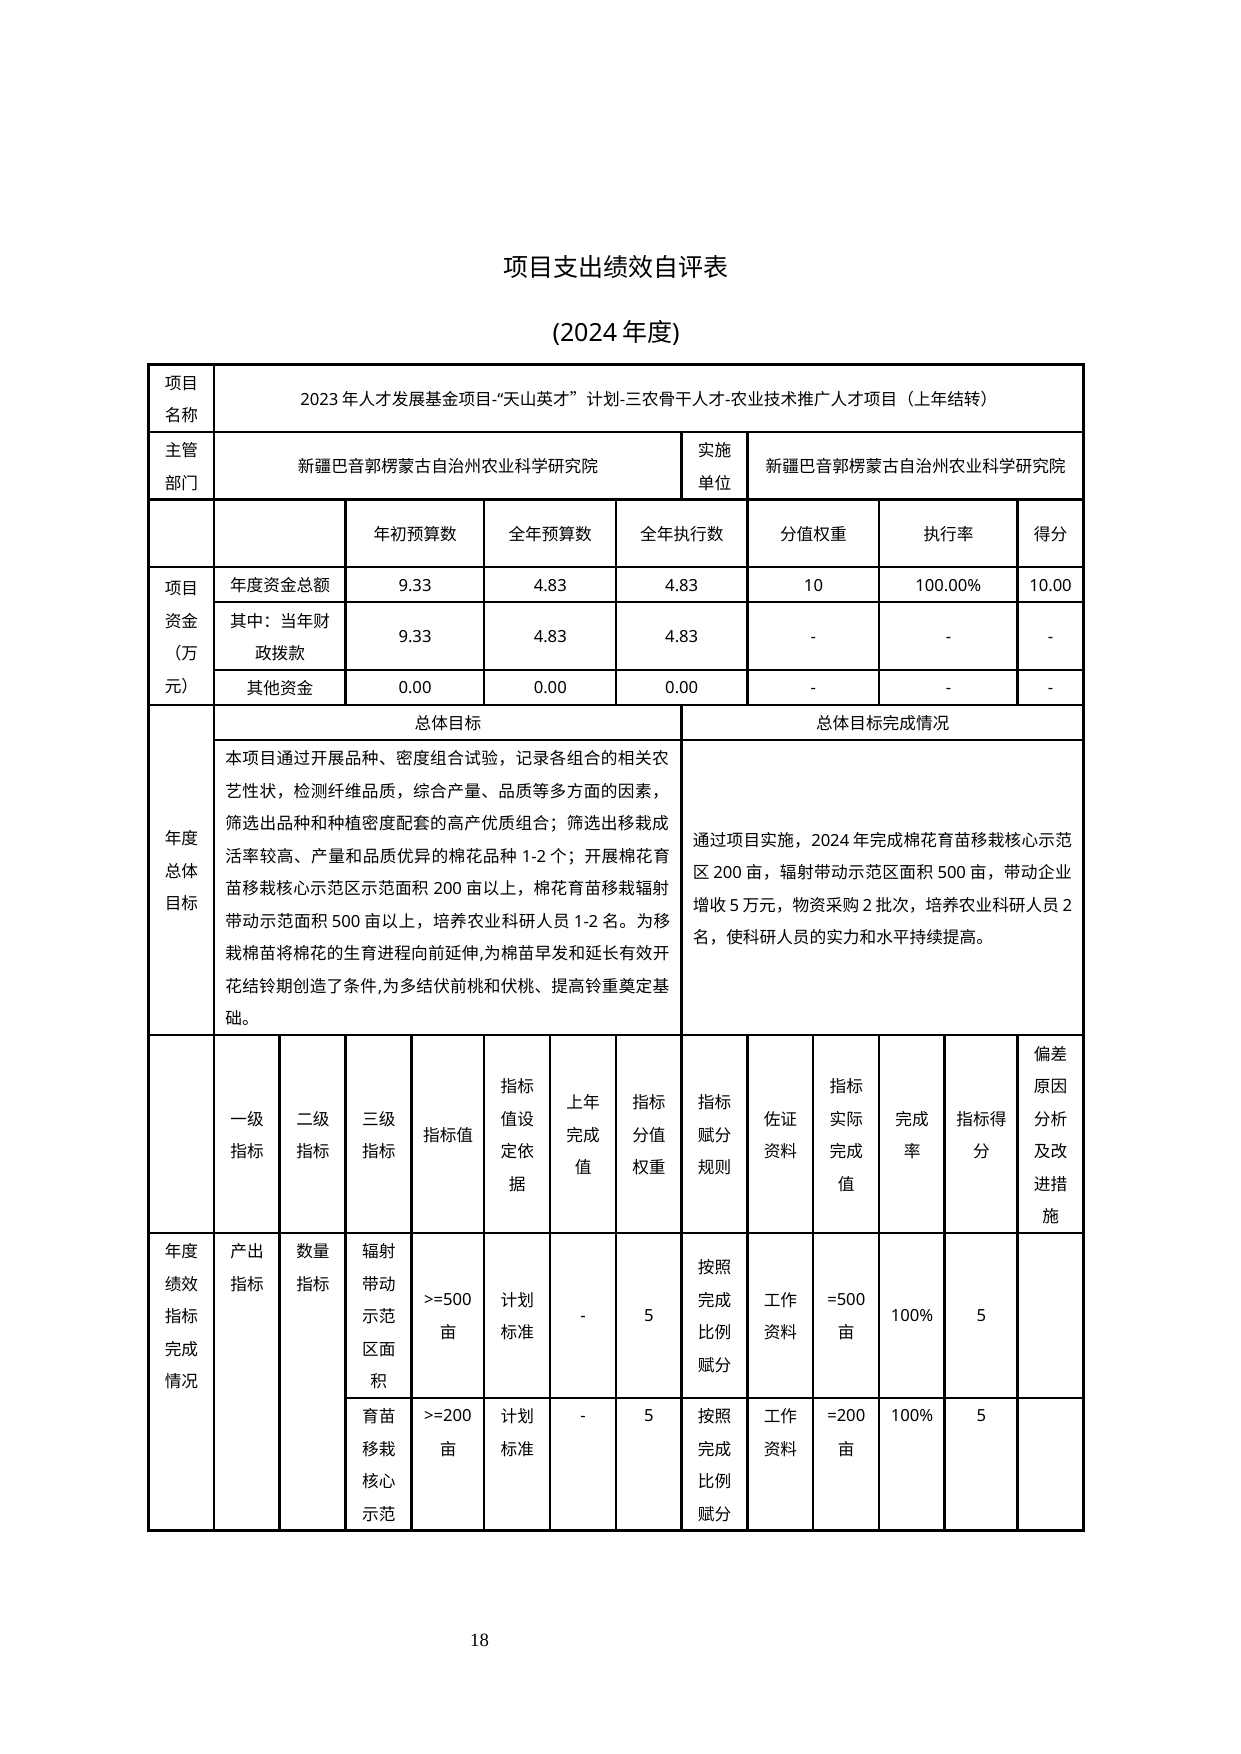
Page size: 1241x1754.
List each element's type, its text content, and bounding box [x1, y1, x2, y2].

table_cell 数量指标 [281, 1234, 344, 1529]
table_cell 佐证资料 [749, 1036, 812, 1231]
table_cell - [1019, 603, 1082, 668]
table_cell 指标赋分规则 [683, 1036, 746, 1231]
table_cell 10 [749, 568, 878, 601]
table_cell 5 [946, 1399, 1016, 1529]
table_cell 4.83 [617, 603, 746, 668]
table_cell =500亩 [814, 1234, 878, 1396]
table_cell 全年预算数 [485, 501, 615, 566]
table_cell 主管部门 [150, 433, 213, 498]
table_cell 计划标准 [485, 1234, 549, 1396]
table_cell >=200亩 [413, 1399, 483, 1529]
table_cell - [551, 1234, 615, 1396]
table_cell 育苗移栽核心示范区面积 [347, 1399, 410, 1529]
table_cell 100% [880, 1399, 943, 1529]
table_cell 项目名称 [150, 366, 213, 431]
table_cell 执行率 [880, 501, 1016, 566]
table_cell 指标分值权重 [617, 1036, 680, 1231]
table_cell - [1019, 671, 1082, 703]
table_cell 100% [880, 1234, 943, 1396]
table_cell 总体目标 [215, 706, 680, 739]
table_cell [150, 1036, 213, 1231]
table_cell 2023年人才发展基金项目-“天山英才”计划-三农骨干人才-农业技术推广人才项目（上年结转） [215, 366, 1082, 431]
table_header 项目支出绩效自评表 [148, 233, 1083, 298]
table_cell - [749, 603, 878, 668]
table_cell 偏差原因分析及改进措施 [1019, 1036, 1082, 1231]
table_cell 0.00 [347, 671, 483, 703]
table_cell 年度总体目标 [150, 706, 213, 1034]
table_cell >=500亩 [413, 1234, 483, 1396]
table_cell 9.33 [347, 568, 483, 601]
table_cell 年度绩效指标完成情况 [150, 1234, 213, 1529]
table_cell 9.33 [347, 603, 483, 668]
table_cell 分值权重 [749, 501, 878, 566]
table_cell 5 [617, 1399, 680, 1529]
table_cell 新疆巴音郭楞蒙古自治州农业科学研究院 [749, 433, 1082, 498]
table_cell 指标值 [413, 1036, 483, 1231]
table_cell 本项目通过开展品种、密度组合试验，记录各组合的相关农艺性状，检测纤维品质，综合产量、品质等多方面的因素，筛选出品种和种植密度配套的高产优质组合；筛选出移栽成活率较高、产量和品质优异的棉花品种1-2个；开展棉花育苗移栽核心示范区示范面积200亩以上，棉花育苗移栽辐射带动示范面积500亩以上，培养农业科研人员1-2名。为移栽棉苗将棉花的生育进程向前延伸,为棉苗早发和延长有效开花结铃期创造了条件,为多结伏前桃和伏桃、提高铃重奠定基础。 [215, 741, 680, 1034]
table_cell 通过项目实施，2024年完成棉花育苗移栽核心示范区200亩，辐射带动示范区面积500亩，带动企业增收5万元，物资采购2批次，培养农业科研人员2名，使科研人员的实力和水平持续提高。 [683, 741, 1082, 1034]
table_cell - [880, 671, 1016, 703]
table_cell 指标值设定依据 [485, 1036, 549, 1231]
table_cell 全年执行数 [617, 501, 746, 566]
table_cell - [880, 603, 1016, 668]
table_cell 工作资料 [749, 1399, 812, 1529]
table_cell 产出指标 [215, 1234, 278, 1529]
table_cell (2024年度) [148, 298, 1083, 363]
table_cell 5 [617, 1234, 680, 1396]
table_cell 100.00% [880, 568, 1016, 601]
table_cell 按照完成比例赋分 [683, 1234, 746, 1396]
table_cell 指标得分 [946, 1036, 1016, 1231]
table_cell [215, 501, 344, 566]
table_cell 4.83 [485, 568, 615, 601]
table_cell 0.00 [485, 671, 615, 703]
table_cell 10.00 [1019, 568, 1082, 601]
table_cell [150, 501, 213, 566]
table_cell 完成率 [880, 1036, 943, 1231]
table_cell 4.83 [617, 568, 746, 601]
table_cell 年度资金总额 [215, 568, 344, 601]
table_cell 实施单位 [683, 433, 746, 498]
table_cell [1019, 1399, 1082, 1529]
table_cell 得分 [1019, 501, 1082, 566]
table_cell 二级指标 [281, 1036, 344, 1231]
table_cell 5 [946, 1234, 1016, 1396]
table_cell 上年完成值 [551, 1036, 615, 1231]
table_cell [1019, 1234, 1082, 1396]
table_cell 其中：当年财政拨款 [215, 603, 344, 668]
table_cell 工作资料 [749, 1234, 812, 1396]
table_cell =200亩 [814, 1399, 878, 1529]
table_cell 项目资金 （万元） [150, 568, 213, 703]
table_cell 三级指标 [347, 1036, 410, 1231]
table_cell 其他资金 [215, 671, 344, 703]
table_cell - [749, 671, 878, 703]
table_cell 辐射带动示范区面积 [347, 1234, 410, 1396]
table_cell 4.83 [485, 603, 615, 668]
table_cell 0.00 [617, 671, 746, 703]
table_cell 指标实际完成值 [814, 1036, 878, 1231]
table_cell 按照完成比例赋分 [683, 1399, 746, 1529]
table_cell - [551, 1399, 615, 1529]
table_cell 年初预算数 [347, 501, 483, 566]
table_cell 计划标准 [485, 1399, 549, 1529]
table_cell 一级指标 [215, 1036, 278, 1231]
table_cell 新疆巴音郭楞蒙古自治州农业科学研究院 [215, 433, 680, 498]
table_cell 总体目标完成情况 [683, 706, 1082, 739]
